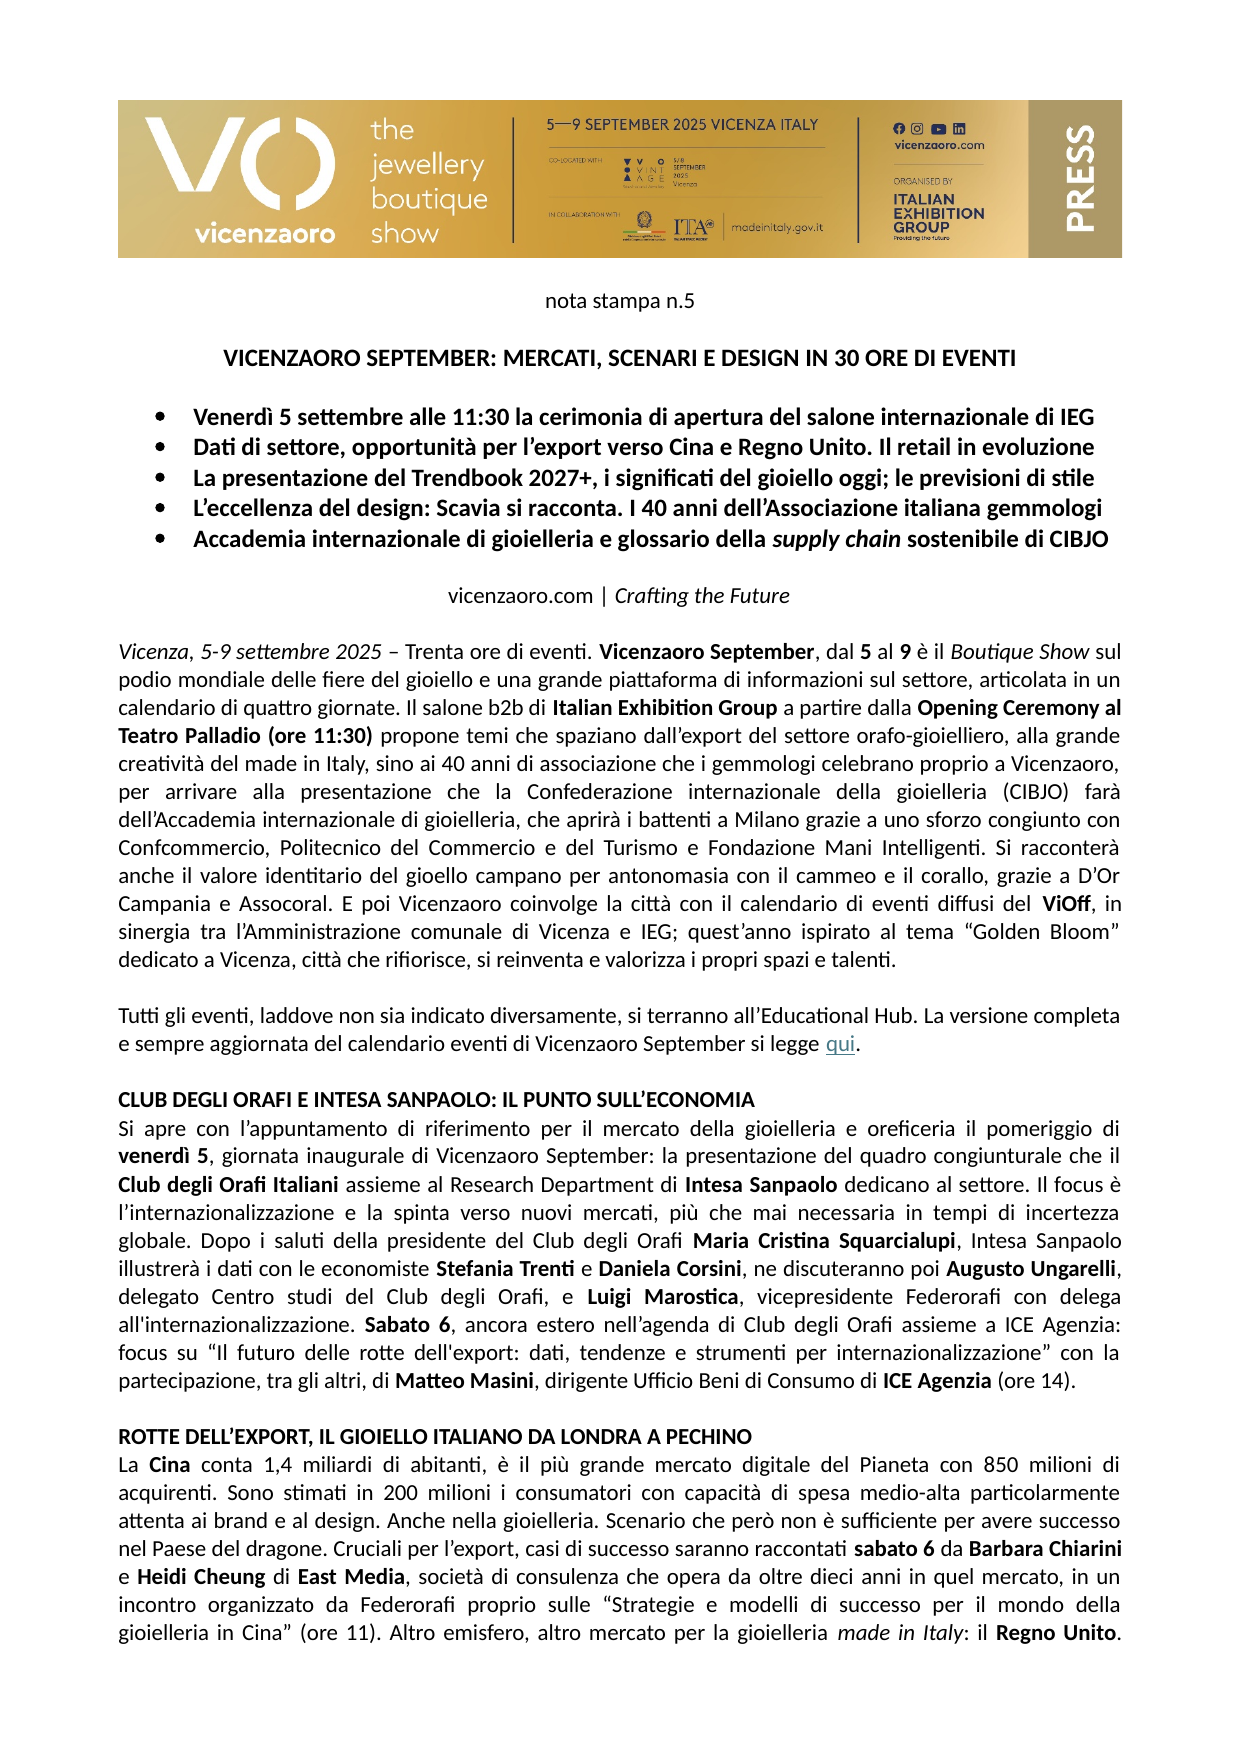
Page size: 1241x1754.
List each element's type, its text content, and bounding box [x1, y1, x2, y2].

text CLUB DEGLI ORAFI E INTESA SANPAOLO: IL PUNTO SULL’ECONOMIA [118, 1086, 1122, 1114]
list Dati di settore, opportunità per l’export verso Cina e Regno Unito. Il retail in evoluzione [156, 431, 1122, 462]
text vicenzaoro.com | Crafting the Future [118, 581, 1122, 609]
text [118, 1450, 1122, 1646]
text Si apre con l’appuntamento di riferimento per il mercato della gioielleria e oreficeria il pomeriggio di venerdì 5, giornata inaugurale di Vicenzaoro September: la presentazione del quadro congiunturale che il Club degli Orafi Italiani assieme al Research Department di Intesa Sanpaolo dedicano al settore. Il focus è l’internazionalizzazione e la spinta verso nuovi mercati, più che mai necessaria in tempi di incertezza globale. Dopo i saluti della presidente del Club degli Orafi Maria Cristina Squarcialupi, Intesa Sanpaolo illustrerà i dati con le economiste Stefania Trenti e Daniela Corsini, ne discuteranno poi Augusto Ungarelli, delegato Centro studi del Club degli Orafi, e Luigi Marostica, vicepresidente Federorafi con delega all'internazionalizzazione. Sabato 6, ancora estero nell’agenda di Club degli Orafi assieme a ICE Agenzia: focus su “Il futuro delle rotte dell'export: dati, tendenze e strumenti per internazionalizzazione” con la partecipazione, tra gli altri, di Matteo Masini, dirigente Ufficio Beni di Consumo di ICE Agenzia (ore 14). [118, 1114, 1122, 1394]
text ROTTE DELL’EXPORT, IL GIOIELLO ITALIANO DA LONDRA A PECHINO [118, 1422, 1122, 1450]
list La presentazione del Trendbook 2027+, i significati del gioiello oggi; le previsioni di stile [156, 462, 1122, 492]
text VICENZAORO SEPTEMBER: MERCATI, SCENARI E DESIGN IN 30 ORE DI EVENTI [118, 342, 1122, 373]
list L’eccellenza del design: Scavia si racconta. I 40 anni dell’Associazione italiana gemmologi [156, 492, 1122, 523]
text Tutti gli eventi, laddove non sia indicato diversamente, si terranno all’Educational Hub. La versione completa e sempre aggiornata del calendario eventi di Vicenzaoro September si legge qui. [118, 1002, 1122, 1058]
list Venerdì 5 settembre alle 11:30 la cerimonia di apertura del salone internazionale di IEG [156, 401, 1122, 431]
text nota stampa n.5 [118, 286, 1122, 314]
list Accademia internazionale di gioielleria e glossario della supply chain sostenibile di CIBJO [156, 523, 1122, 553]
picture [118, 100, 1123, 258]
text Vicenza, 5-9 settembre 2025 – Trenta ore di eventi. Vicenzaoro September, dal 5 al 9 è il Boutique Show sul podio mondiale delle fiere del gioiello e una grande piattaforma di informazioni sul settore, articolata in un calendario di quattro giornate. Il salone b2b di Italian Exhibition Group a partire dalla Opening Ceremony al Teatro Palladio (ore 11:30) propone temi che spaziano dall’export del settore orafo-gioielliero, alla grande creatività del made in Italy, sino ai 40 anni di associazione che i gemmologi celebrano proprio a Vicenzaoro, per arrivare alla presentazione che la Confederazione internazionale della gioielleria (CIBJO) farà dell’Accademia internazionale di gioielleria, che aprirà i battenti a Milano grazie a uno sforzo congiunto con Confcommercio, Politecnico del Commercio e del Turismo e Fondazione Mani Intelligenti. Si racconterà anche il valore identitario del gioello campano per antonomasia con il cammeo e il corallo, grazie a D’Or Campania e Assocoral. E poi Vicenzaoro coinvolge la città con il calendario di eventi diffusi del ViOff, in sinergia tra l’Amministrazione comunale di Vicenza e IEG; quest’anno ispirato al tema “Golden Bloom” dedicato a Vicenza, città che rifiorisce, si reinventa e valorizza i propri spazi e talenti. [118, 637, 1122, 973]
